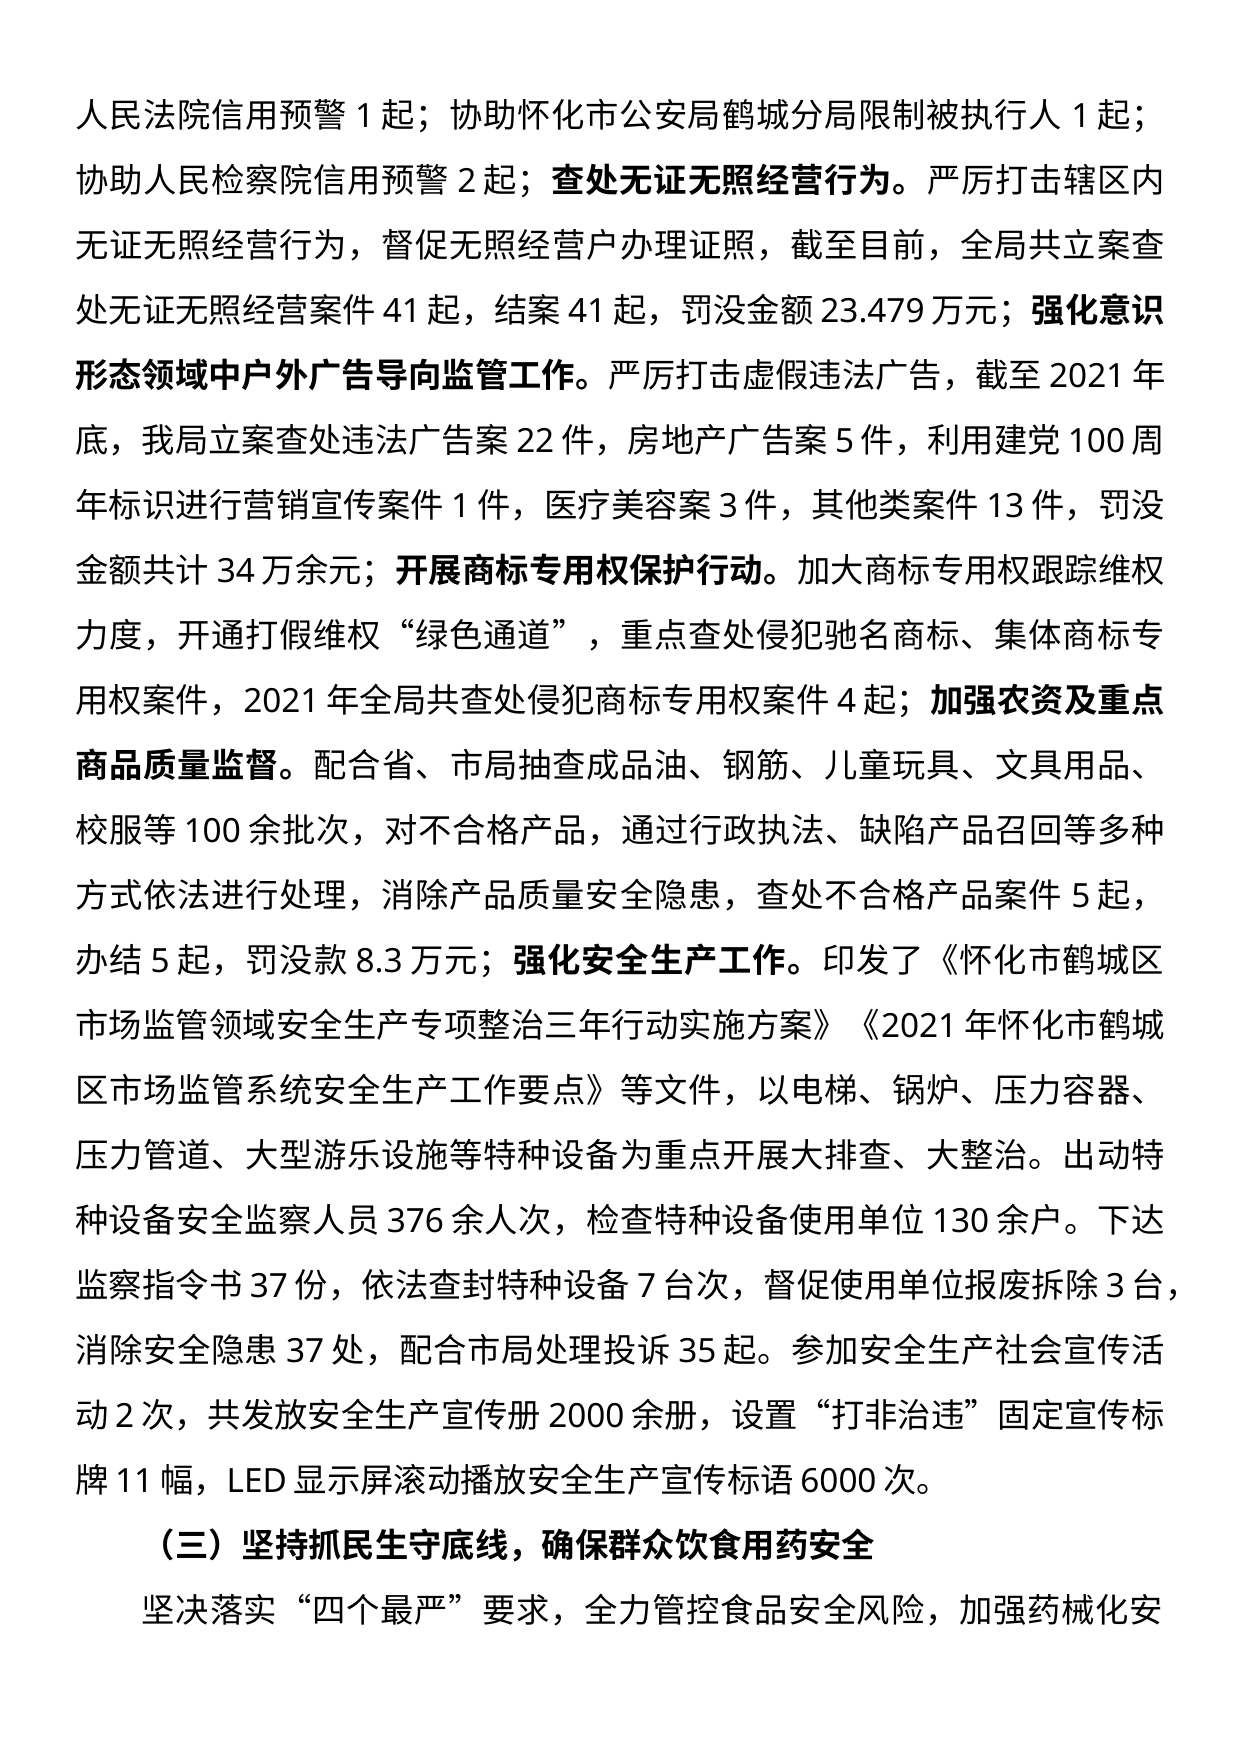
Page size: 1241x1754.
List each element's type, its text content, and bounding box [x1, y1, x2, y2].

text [75, 1576, 1165, 1641]
text （三）坚持抓民生守底线，确保群众饮食用药安全 [75, 1511, 1165, 1576]
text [75, 81, 1165, 1511]
